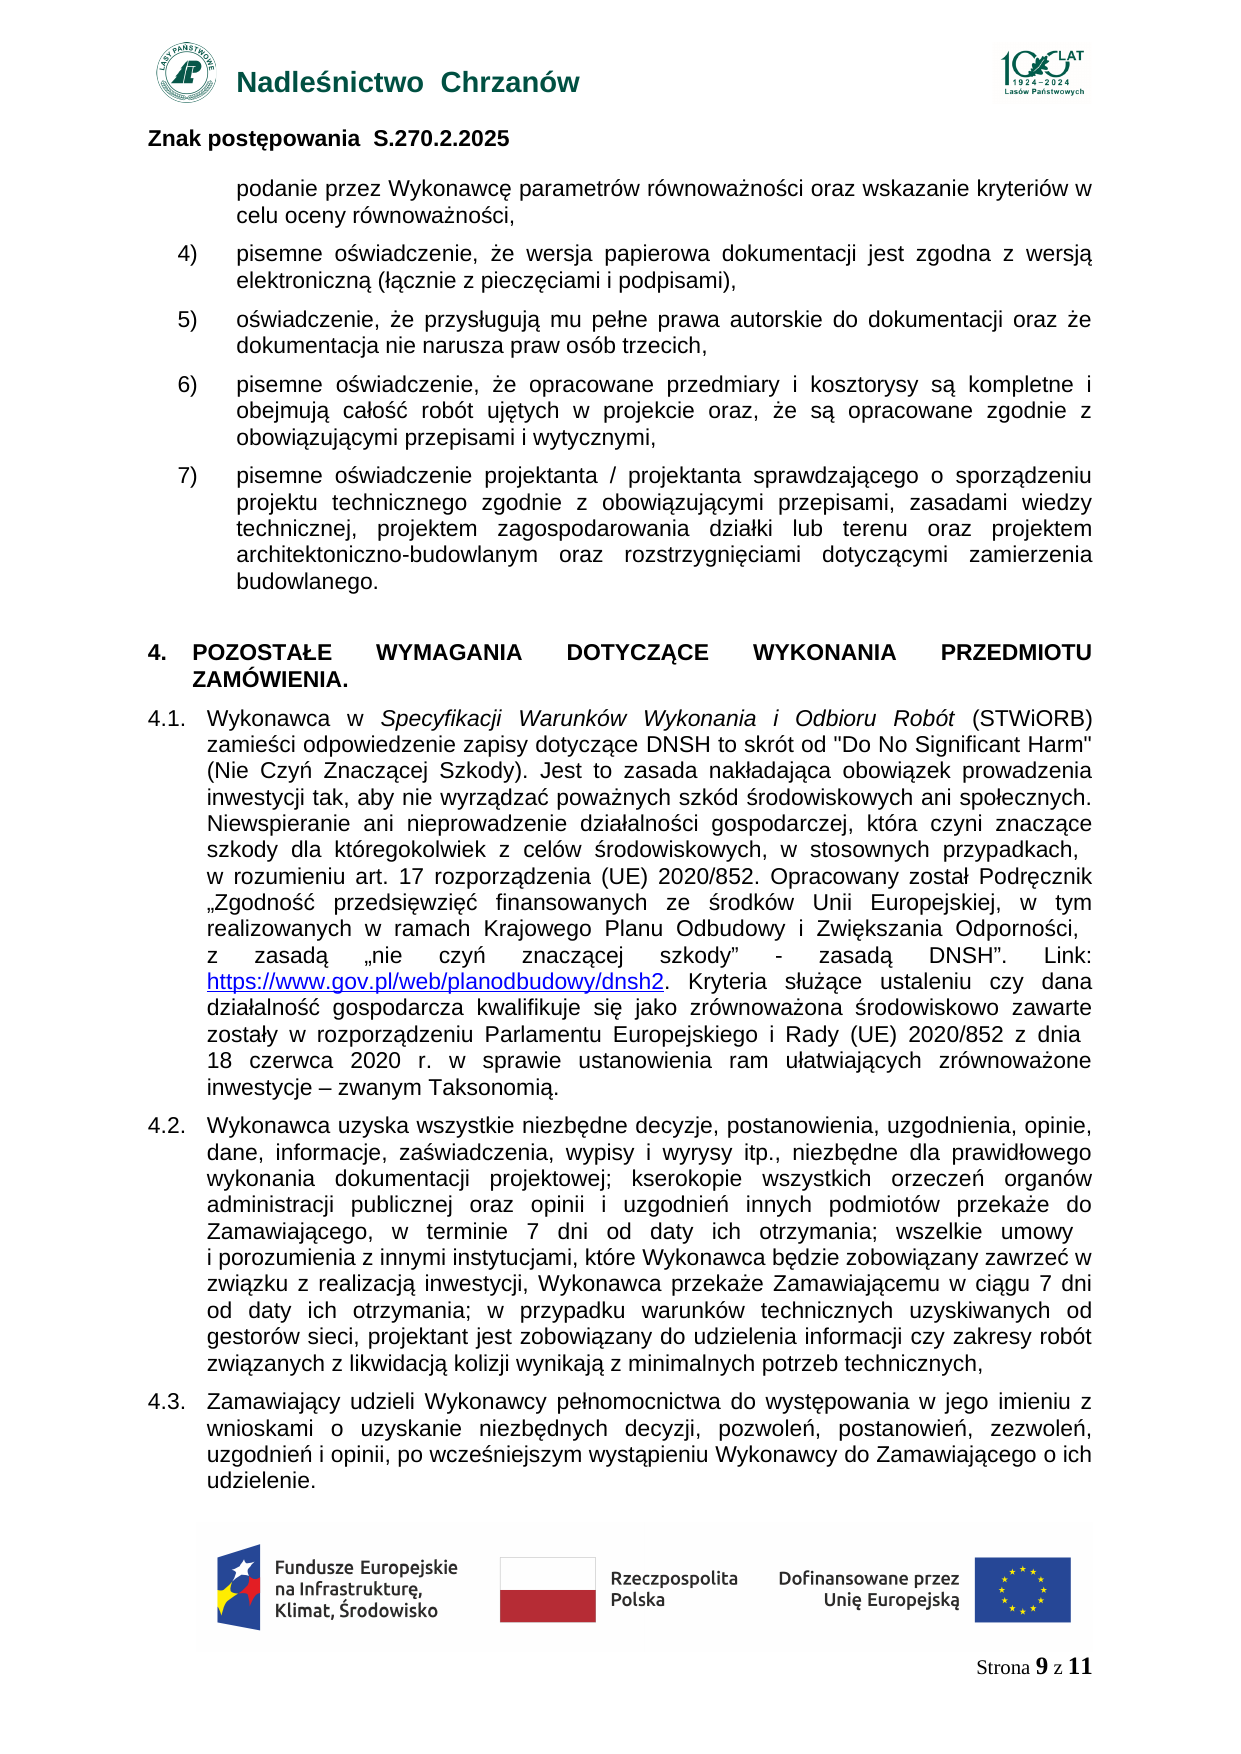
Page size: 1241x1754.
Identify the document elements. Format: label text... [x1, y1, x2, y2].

text 4.3. Zamawiający udzieli Wykonawcy pełnomocnictwa do występowania w jego imieniu z wnioskami o uzyskanie niezbędnych decyzji, pozwoleń, postanowień, zezwoleń, uzgodnień i opinii, po wcześniejszym wystąpieniu Wykonawcy do Zamawiającego o ich udzielenie. [148, 1388, 1093, 1494]
text 4.2. Wykonawca uzyska wszystkie niezbędne decyzje, postanowienia, uzgodnienia, opinie, dane, informacje, zaświadczenia, wypisy i wyrysy itp., niezbędne dla prawidłowego wykonania dokumentacji projektowej; kserokopie wszystkich orzeczeń organów administracji publicznej oraz opinii i uzgodnień innych podmiotów przekaże do Zamawiającego, w terminie 7 dni od daty ich otrzymania; wszelkie umowy i porozumienia z innymi instytucjami, które Wykonawca będzie zobowiązany zawrzeć w związku z realizacją inwestycji, Wykonawca przekaże Zamawiającemu w ciągu 7 dni od daty ich otrzymania; w przypadku warunków technicznych uzyskiwanych od gestorów sieci, projektant jest zobowiązany do udzielenia informacji czy zakresy robót związanych z likwidacją kolizji wynikają z minimalnych potrzeb technicznych, [148, 1112, 1093, 1376]
text 4. POZOSTAŁE WYMAGANIA DOTYCZĄCE WYKONANIA PRZEDMIOTU ZAMÓWIENIA. [148, 639, 1093, 692]
text 5) oświadczenie, że przysługują mu pełne prawa autorskie do dokumentacji oraz że dokumentacja nie narusza praw osób trzecich, [177, 306, 1093, 358]
picture [992, 42, 1092, 104]
picture [196, 1522, 1093, 1652]
text 4.1. Wykonawca w Specyfikacji Warunków Wykonania i Odbioru Robót (STWiORB) zamieści odpowiedzenie zapisy dotyczące DNSH to skrót od "Do No Significant Harm" (Nie Czyń Znaczącej Szkody). Jest to zasada nakładająca obowiązek prowadzenia inwestycji tak, aby nie wyrządzać poważnych szkód środowiskowych ani społecznych. Niewspieranie ani nieprowadzenie działalności gospodarczej, która czyni znaczące szkody dla któregokolwiek z celów środowiskowych, w stosownych przypadkach, w rozumieniu art. 17 rozporządzenia (UE) 2020/852. Opracowany został Podręcznik „Zgodność przedsięwzięć finansowanych ze środków Unii Europejskiej, w tym realizowanych w ramach Krajowego Planu Odbudowy i Zwiększania Odporności, z zasadą „nie czyń znaczącej szkody” - zasadą DNSH”. Link: https://www.gov.pl/web/planodbudowy/dnsh2. Kryteria służące ustaleniu czy dana działalność gospodarcza kwalifikuje się jako zrównoważona środowiskowo zawarte zostały w rozporządzeniu Parlamentu Europejskiego i Rady (UE) 2020/852 z dnia 18 czerwca 2020 r. w sprawie ustanowienia ram ułatwiających zrównoważone inwestycje – zwanym Taksonomią. [148, 704, 1093, 1100]
text 4) pisemne oświadczenie, że wersja papierowa dokumentacji jest zgodna z wersją elektroniczną (łącznie z pieczęciami i podpisami), [177, 240, 1093, 293]
text 6) pisemne oświadczenie, że opracowane przedmiary i kosztorysy są kompletne i obejmują całość robót ujętych w projekcie oraz, że są opracowane zgodnie z obowiązującymi przepisami i wytycznymi, [177, 371, 1093, 450]
text 7) pisemne oświadczenie projektanta / projektanta sprawdzającego o sporządzeniu projektu technicznego zgodnie z obowiązującymi przepisami, zasadami wiedzy technicznej, projektem zagospodarowania działki lub terenu oraz projektem architektoniczno-budowlanym oraz rozstrzygnięciami dotyczącymi zamierzenia budowlanego. [177, 462, 1093, 594]
